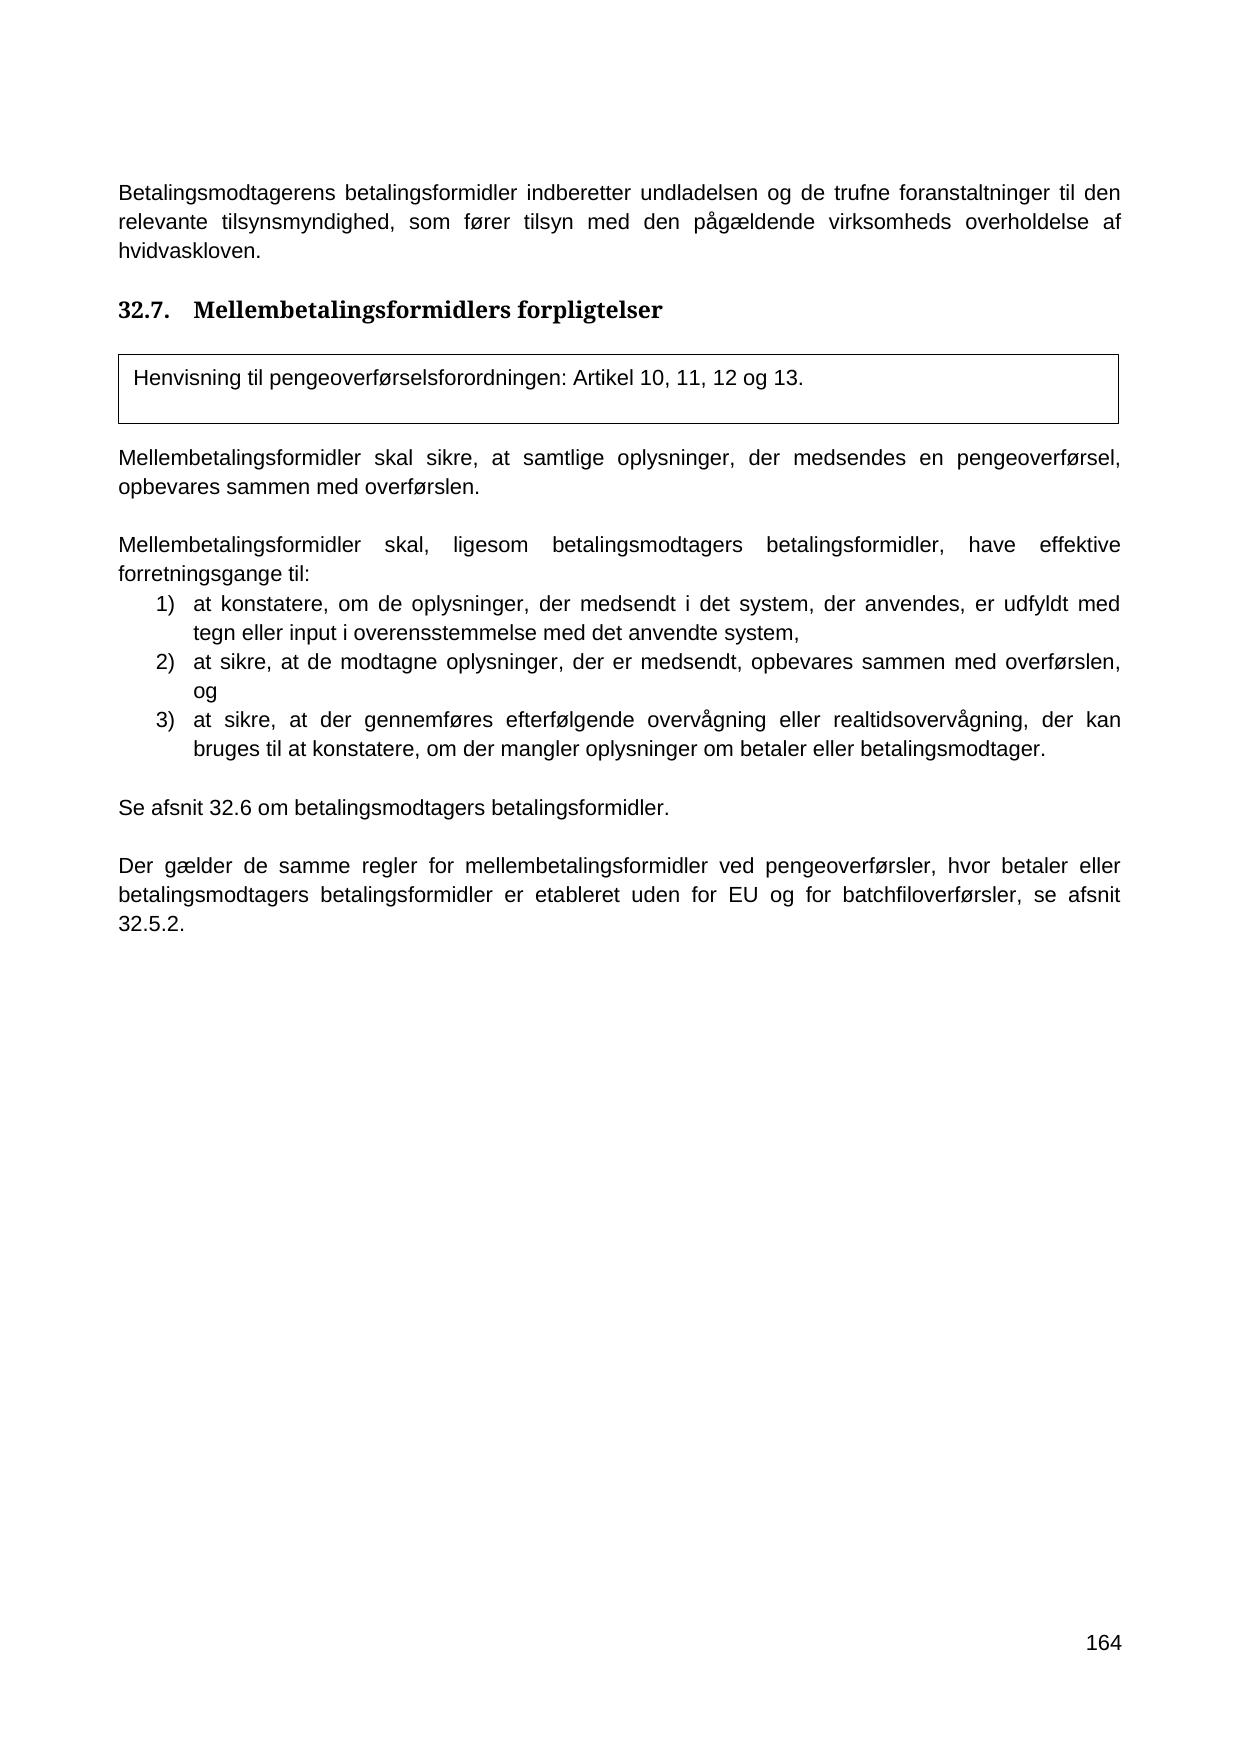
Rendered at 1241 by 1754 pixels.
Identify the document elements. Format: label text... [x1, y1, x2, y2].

text Der gælder de samme regler for mellembetalingsformidler ved pengeoverførsler, hvor betaler eller betalingsmodtagers betalingsformidler er etableret uden for EU og for batchfiloverførsler, se afsnit 32.5.2. [118, 850, 1122, 938]
text Betalingsmodtagerens betalingsformidler indberetter undladelsen og de trufne foranstaltninger til den relevante tilsynsmyndighed, som fører tilsyn med den pågældende virksomheds overholdelse af hvidvaskloven. [118, 177, 1122, 265]
list at konstatere, om de oplysninger, der medsendt i det system, der anvendes, er udfyldt med tegn eller input i overensstemmelse med det anvendte system, [156, 588, 1122, 646]
list at sikre, at der gennemføres efterfølgende overvågning eller realtidsovervågning, der kan bruges til at konstatere, om der mangler oplysninger om betaler eller betalingsmodtager. [156, 704, 1122, 763]
subtitle Mellembetalingsformidlers forpligtelser [118, 294, 1122, 325]
list at sikre, at de modtagne oplysninger, der er medsendt, opbevares sammen med overførslen, og [156, 646, 1122, 704]
text Mellembetalingsformidler skal, ligesom betalingsmodtagers betalingsformidler, have effektive forretningsgange til: [118, 529, 1122, 588]
text Mellembetalingsformidler skal sikre, at samtlige oplysninger, der medsendes en pengeoverførsel, opbevares sammen med overførslen. [118, 354, 1122, 500]
text Se afsnit 32.6 om betalingsmodtagers betalingsformidler. [118, 792, 1122, 821]
